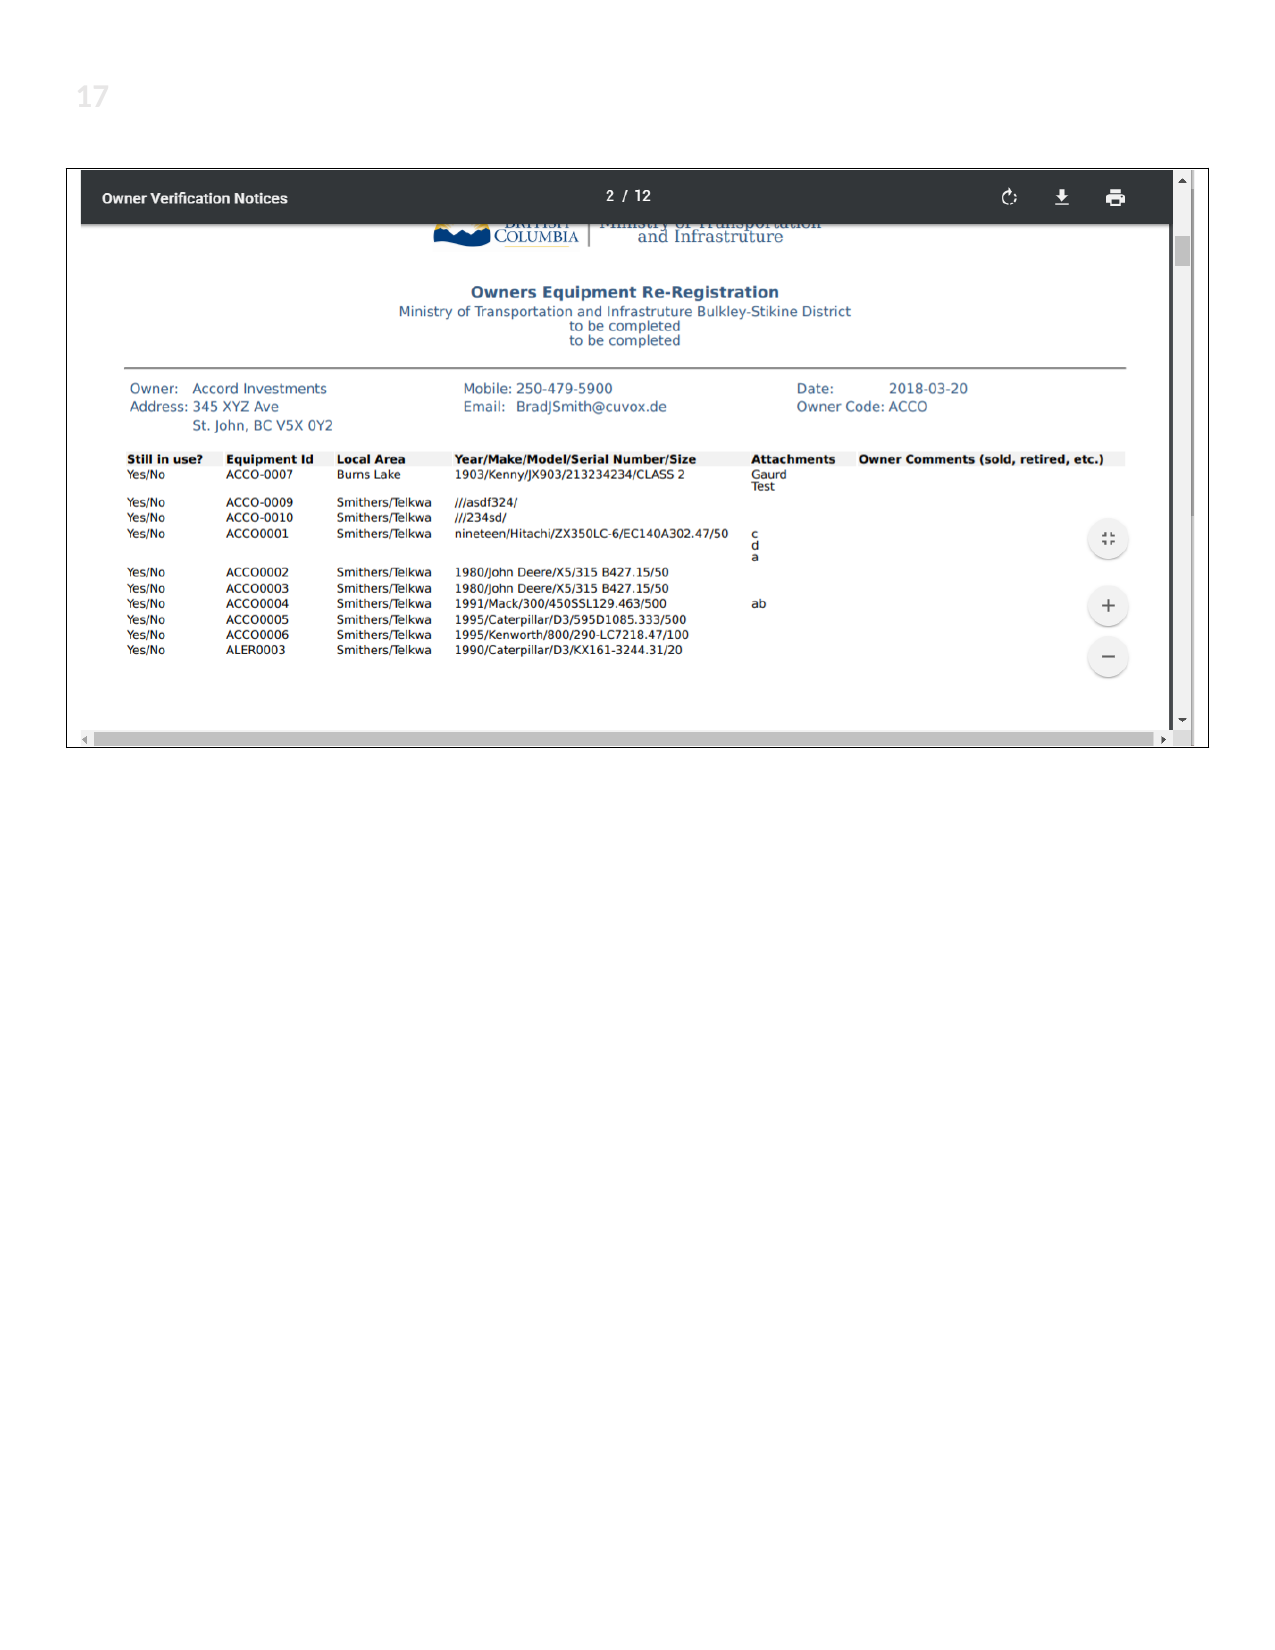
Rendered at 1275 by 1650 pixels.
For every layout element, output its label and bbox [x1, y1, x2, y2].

picture [80, 170, 1195, 746]
